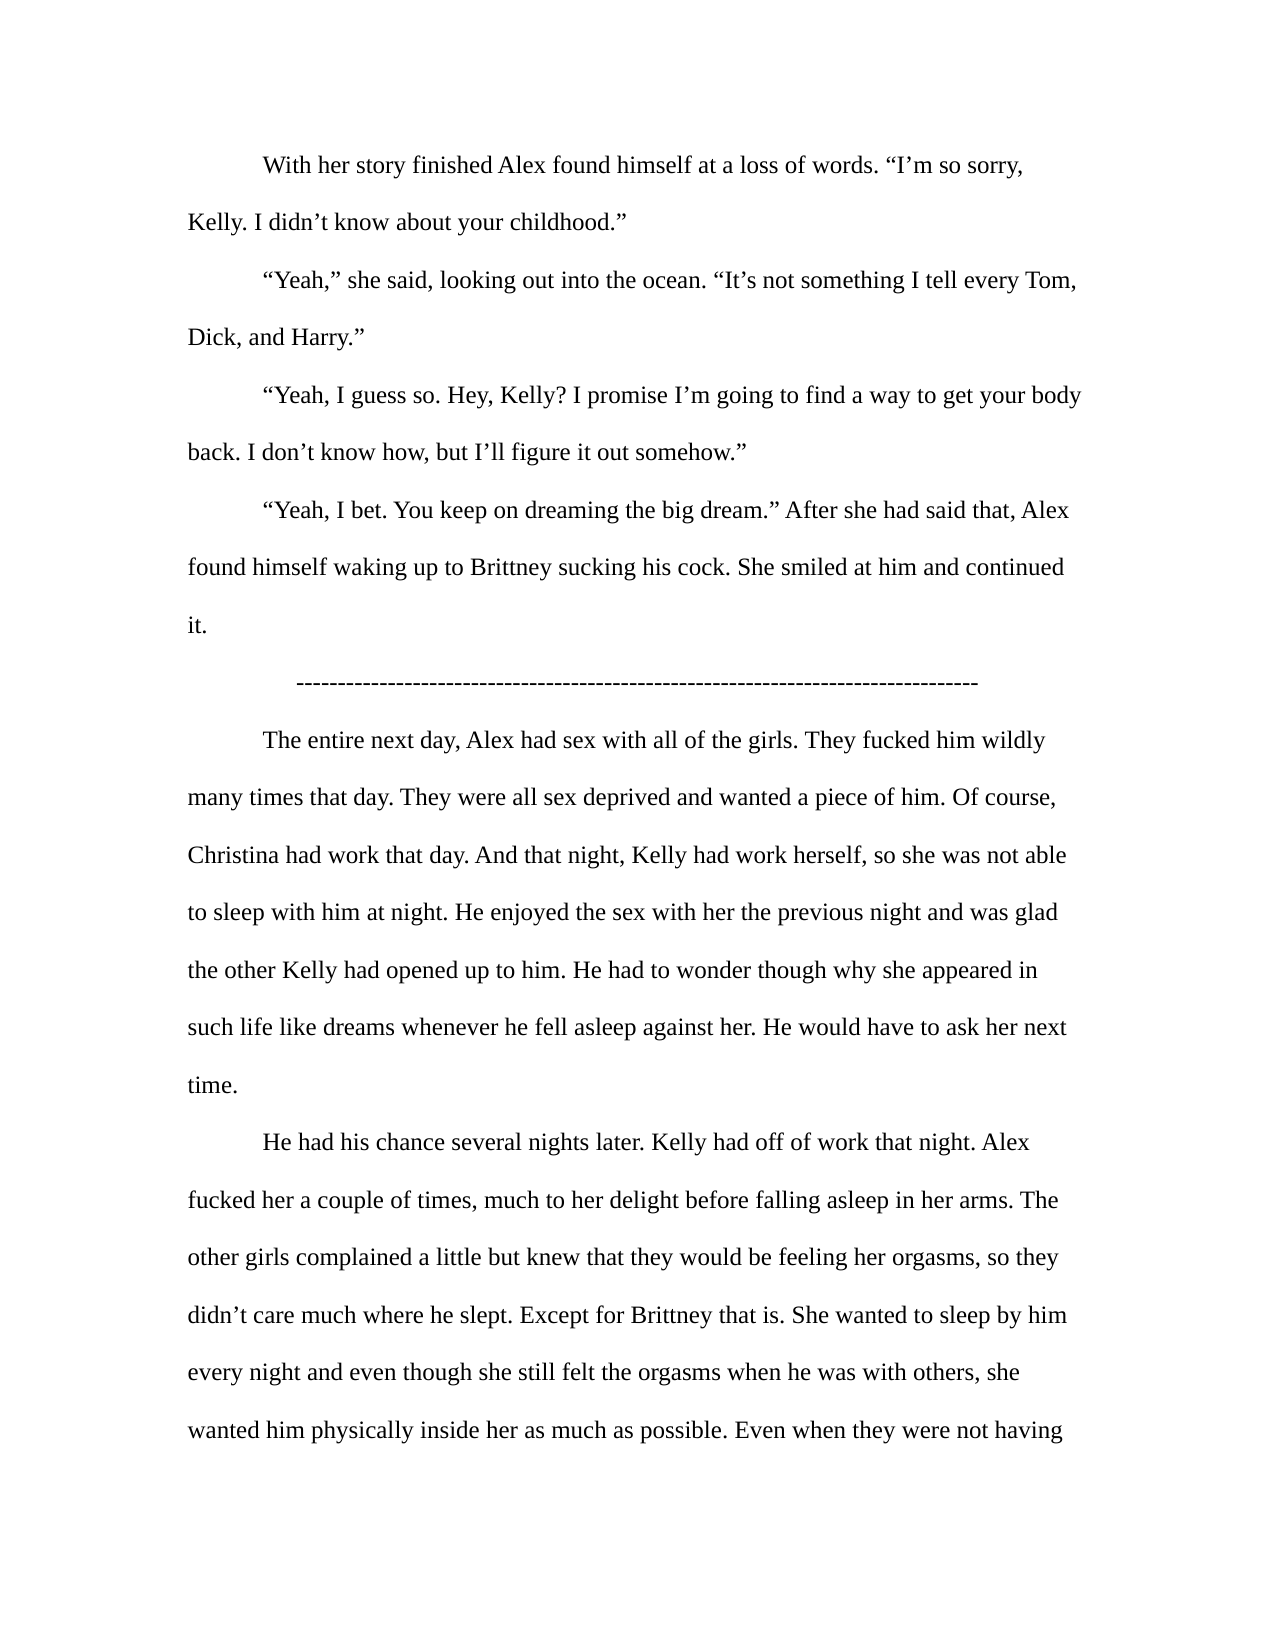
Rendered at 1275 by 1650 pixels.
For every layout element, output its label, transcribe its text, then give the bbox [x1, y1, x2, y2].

text ---------------------------------------------------------------------------------- [187, 667, 1087, 696]
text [187, 1127, 1087, 1444]
text “Yeah,” she said, looking out into the ocean. “It’s not something I tell every Tom, Dick, and Harry.” [187, 265, 1087, 351]
text “Yeah, I guess so. Hey, Kelly? I promise I’m going to find a way to get your body back. I don’t know how, but I’ll figure it out somehow.” [187, 380, 1087, 466]
text “Yeah, I bet. You keep on dreaming the big dream.” After she had said that, Alex found himself waking up to Brittney sucking his cock. She smiled at him and continued it. [187, 495, 1087, 639]
text The entire next day, Alex had sex with all of the girls. They fucked him wildly many times that day. They were all sex deprived and wanted a piece of him. Of course, Christina had work that day. And that night, Kelly had work herself, so she was not able to sleep with him at night. He enjoyed the sex with her the previous night and was glad the other Kelly had opened up to him. He had to wonder though why she appeared in such life like dreams whenever he fell asleep against her. He would have to ask her next time. [187, 725, 1087, 1099]
text With her story finished Alex found himself at a loss of words. “I’m so sorry, Kelly. I didn’t know about your childhood.” [187, 150, 1087, 236]
